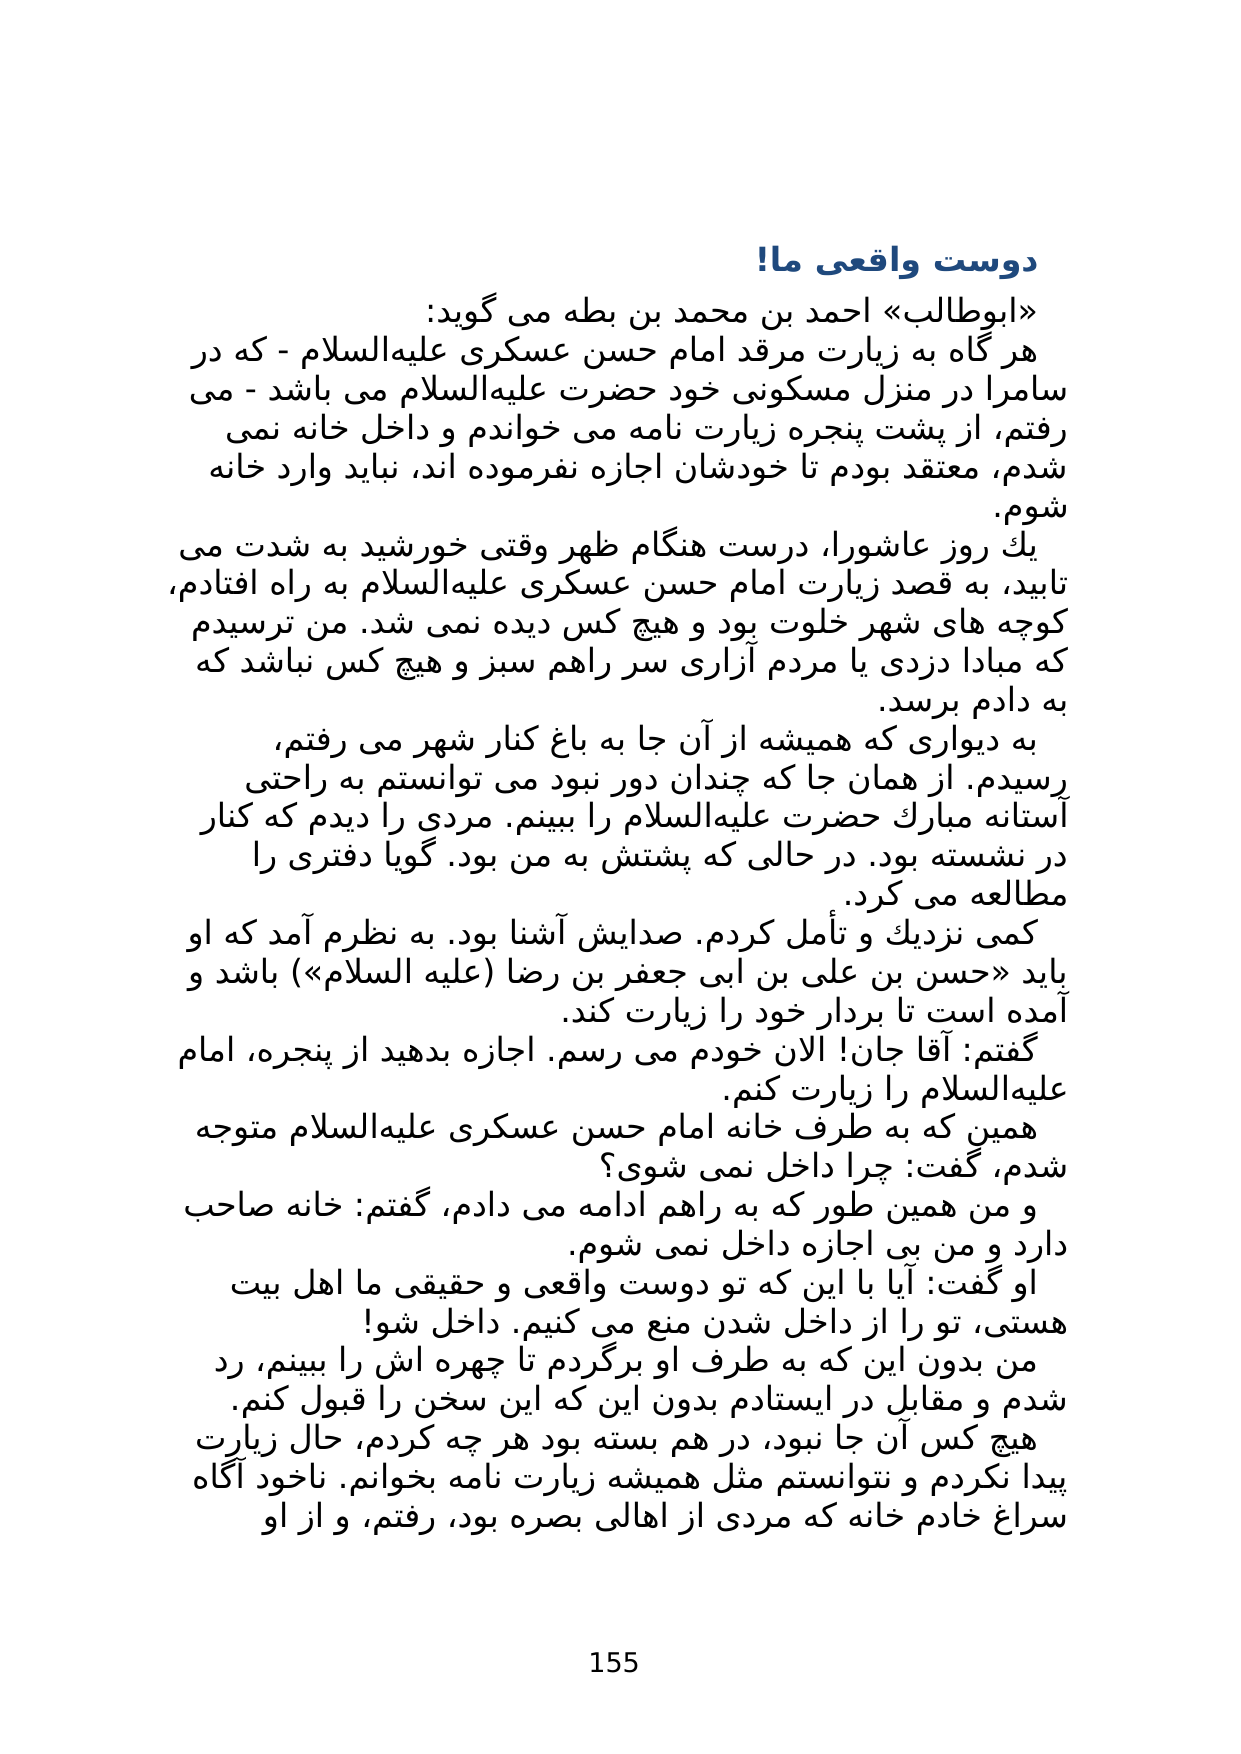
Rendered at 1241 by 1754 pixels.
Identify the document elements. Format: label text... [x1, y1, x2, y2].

text گفتم: آقا جان! الان خودم مى رسم. اجازه بدهيد از پنجره، امام عليه‌السلام را زيارت كنم. [159, 1030, 1069, 1108]
text و من همين طور كه به راهم ادامه مى دادم، گفتم: خانه صاحب دارد و من بى اجازه داخل نمى شوم. [159, 1186, 1069, 1263]
text يك روز عاشورا، درست هنگام ظهر وقتى خورشيد به شدت مى تابيد، به قصد زيارت امام حسن عسكرى عليه‌السلام به راه افتادم، كوچه هاى شهر خلوت بود و هيچ كس ديده نمى شد. من ترسيدم كه مبادا دزدى يا مردم آزارى سر راهم سبز و هيچ كس نباشد كه به دادم برسد. [159, 525, 1069, 719]
text به ديوارى كه هميشه از آن جا به باغ كنار شهر مى رفتم، رسيدم. از همان جا كه چندان دور نبود مى توانستم به راحتى آستانه مبارك حضرت عليه‌السلام را ببينم. مردى را ديدم كه كنار در نشسته بود. در حالى كه پشتش به من بود. گويا دفترى را مطالعه مى كرد. [159, 719, 1069, 913]
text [159, 1419, 1069, 1535]
text هر گاه به زيارت مرقد امام حسن عسكرى عليه‌السلام - كه در سامرا در منزل مسكونى خود حضرت عليه‌السلام مى باشد - مى رفتم، از پشت پنجره زيارت نامه مى خواندم و داخل خانه نمى شدم، معتقد بودم تا خودشان اجازه نفرموده اند، نبايد وارد خانه شوم. [159, 331, 1069, 525]
text كمى نزديك و تأمل كردم. صدايش آشنا بود. به نظرم آمد كه او بايد «حسن بن على بن ابى جعفر بن رضا (عليه السلام») باشد و آمده است تا بردار خود را زيارت كند. [159, 913, 1069, 1030]
text همين كه به طرف خانه امام حسن عسكرى عليه‌السلام متوجه شدم، گفت: چرا داخل نمى شوى؟ [159, 1108, 1069, 1186]
subtitle دوست واقعى ما! [159, 241, 1069, 279]
text او گفت: آيا با اين كه تو دوست واقعى و حقيقى ما اهل بيت هستى، تو را از داخل شدن منع مى كنيم. داخل شو! [159, 1263, 1069, 1341]
text من بدون اين كه به طرف او برگردم تا چهره اش را ببينم، رد شدم و مقابل در ايستادم بدون اين كه اين سخن را قبول كنم. [159, 1341, 1069, 1419]
text «ابوطالب» احمد بن محمد بن بطه مى گويد: [159, 292, 1069, 331]
